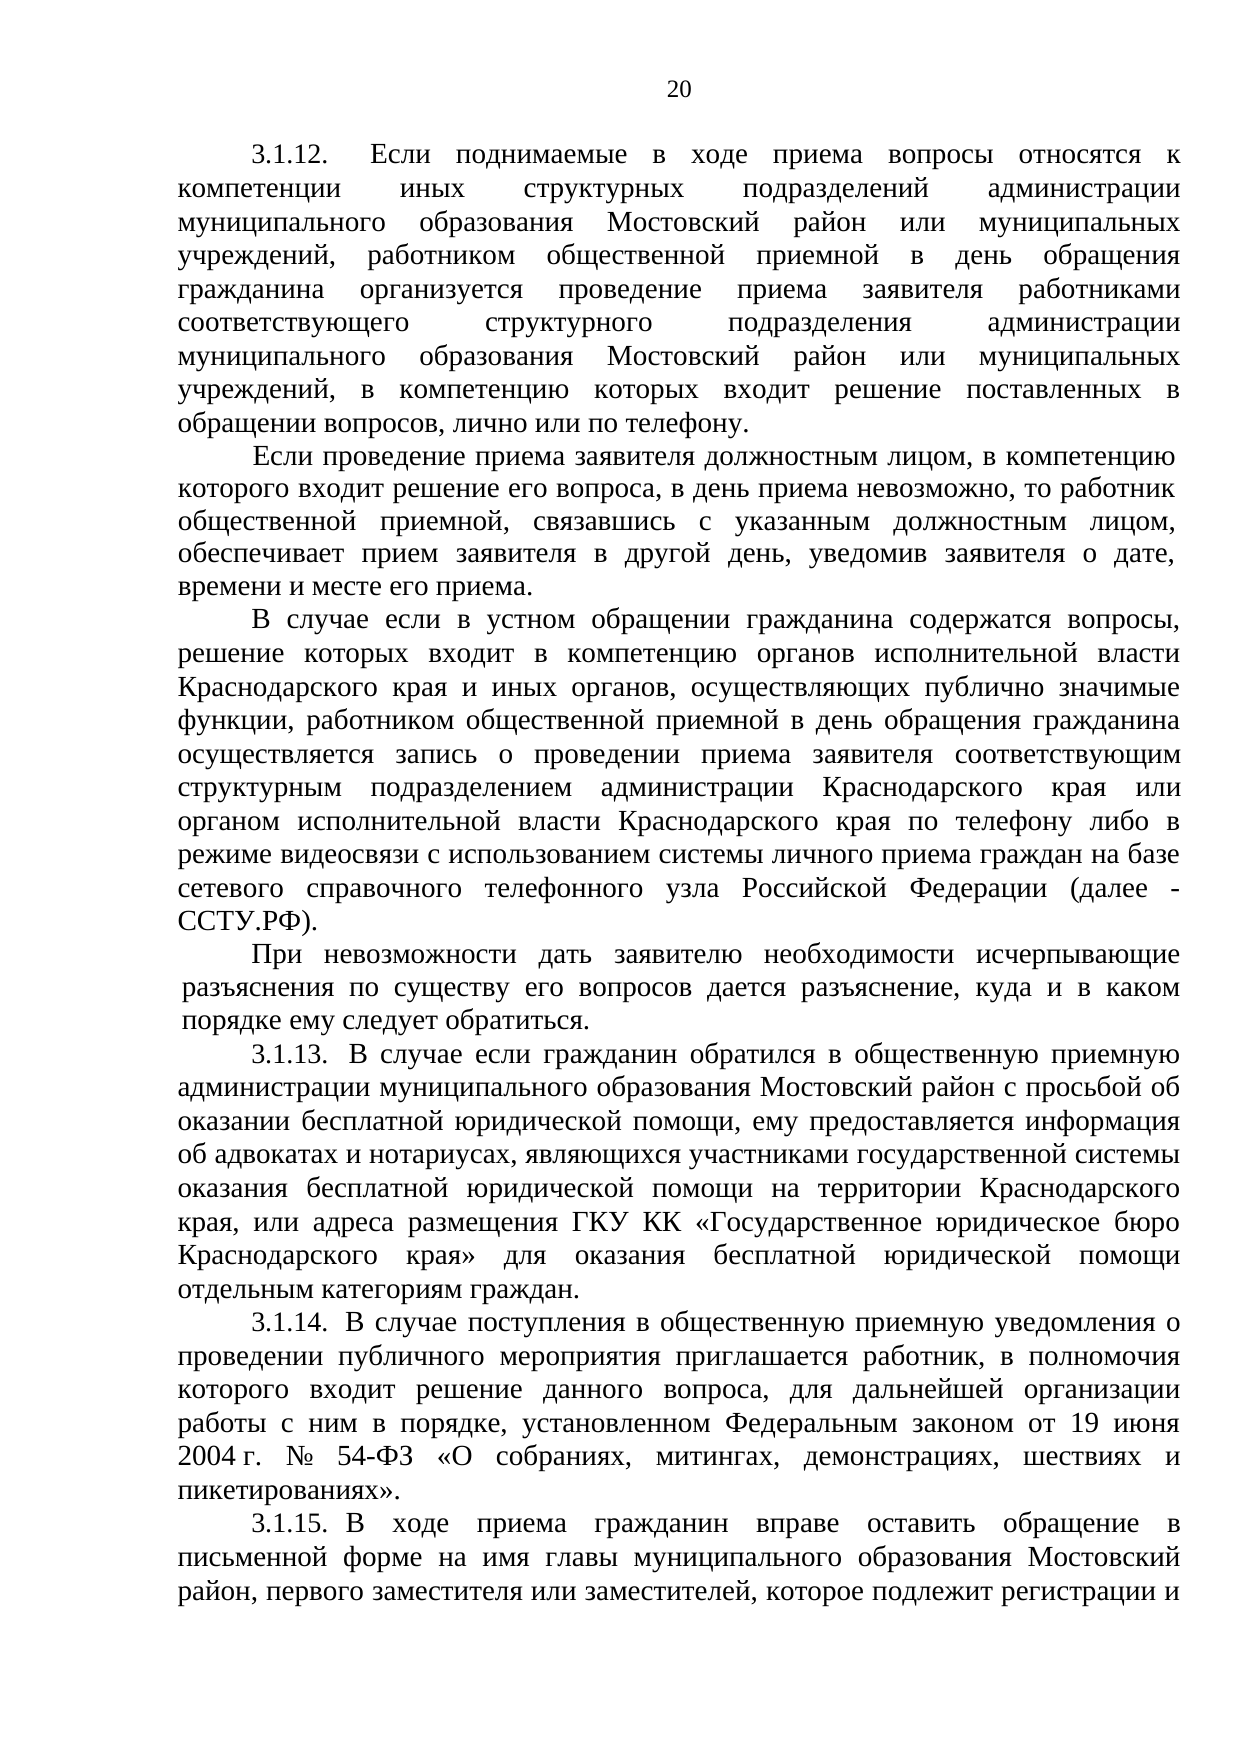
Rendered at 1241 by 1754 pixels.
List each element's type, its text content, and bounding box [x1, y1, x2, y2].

list В случае если гражданин обратился в общественную приемную администрации муниципального образования Мостовский район с просьбой об оказании бесплатной юридической помощи, ему предоставляется информация об адвокатах и нотариусах, являющихся участниками государственной системы оказания бесплатной юридической помощи на территории Краснодарского края, или адреса размещения ГКУ КК «Государственное юридическое бюро Краснодарского края» для оказания бесплатной юридической помощи отдельным категориям граждан. [177, 1036, 1181, 1304]
text При невозможности дать заявителю необходимости исчерпывающие разъяснения по существу его вопросов дается разъяснение, куда и в каком порядке ему следует обратиться. [182, 937, 1180, 1036]
list В случае поступления в общественную приемную уведомления о проведении публичного мероприятия приглашается работник, в полномочия которого входит решение данного вопроса, для дальнейшей организации работы с ним в порядке, установленном Федеральным законом от 19 июня 2004 г. № 54-ФЗ «О собраниях, митингах, демонстрациях, шествиях и пикетированиях». [177, 1304, 1181, 1506]
list Если поднимаемые в ходе приема вопросы относятся к компетенции иных структурных подразделений администрации муниципального образования Мостовский район или муниципальных учреждений, работником общественной приемной в день обращения гражданина организуется проведение приема заявителя работниками соответствующего структурного подразделения администрации муниципального образования Мостовский район или муниципальных учреждений, в компетенцию которых входит решение поставленных в обращении вопросов, лично или по телефону. [177, 137, 1181, 438]
text В случае если в устном обращении гражданина содержатся вопросы, решение которых входит в компетенцию органов исполнительной власти Краснодарского края и иных органов, осуществляющих публично значимые функции, работником общественной приемной в день обращения гражданина осуществляется запись о проведении приема заявителя соответствующим структурным подразделением администрации Краснодарского края или органом исполнительной власти Краснодарского края по телефону либо в режиме видеосвязи с использованием системы личного приема граждан на базе сетевого справочного телефонного узла Российской Федерации (далее - ССТУ.РФ). [177, 602, 1181, 937]
text Если проведение приема заявителя должностным лицом, в компетенцию которого входит решение его вопроса, в день приема невозможно, то работник общественной приемной, связавшись с указанным должностным лицом, обеспечивает прием заявителя в другой день, уведомив заявителя о дате, времени и месте его приема. [178, 439, 1177, 602]
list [177, 1506, 1181, 1606]
